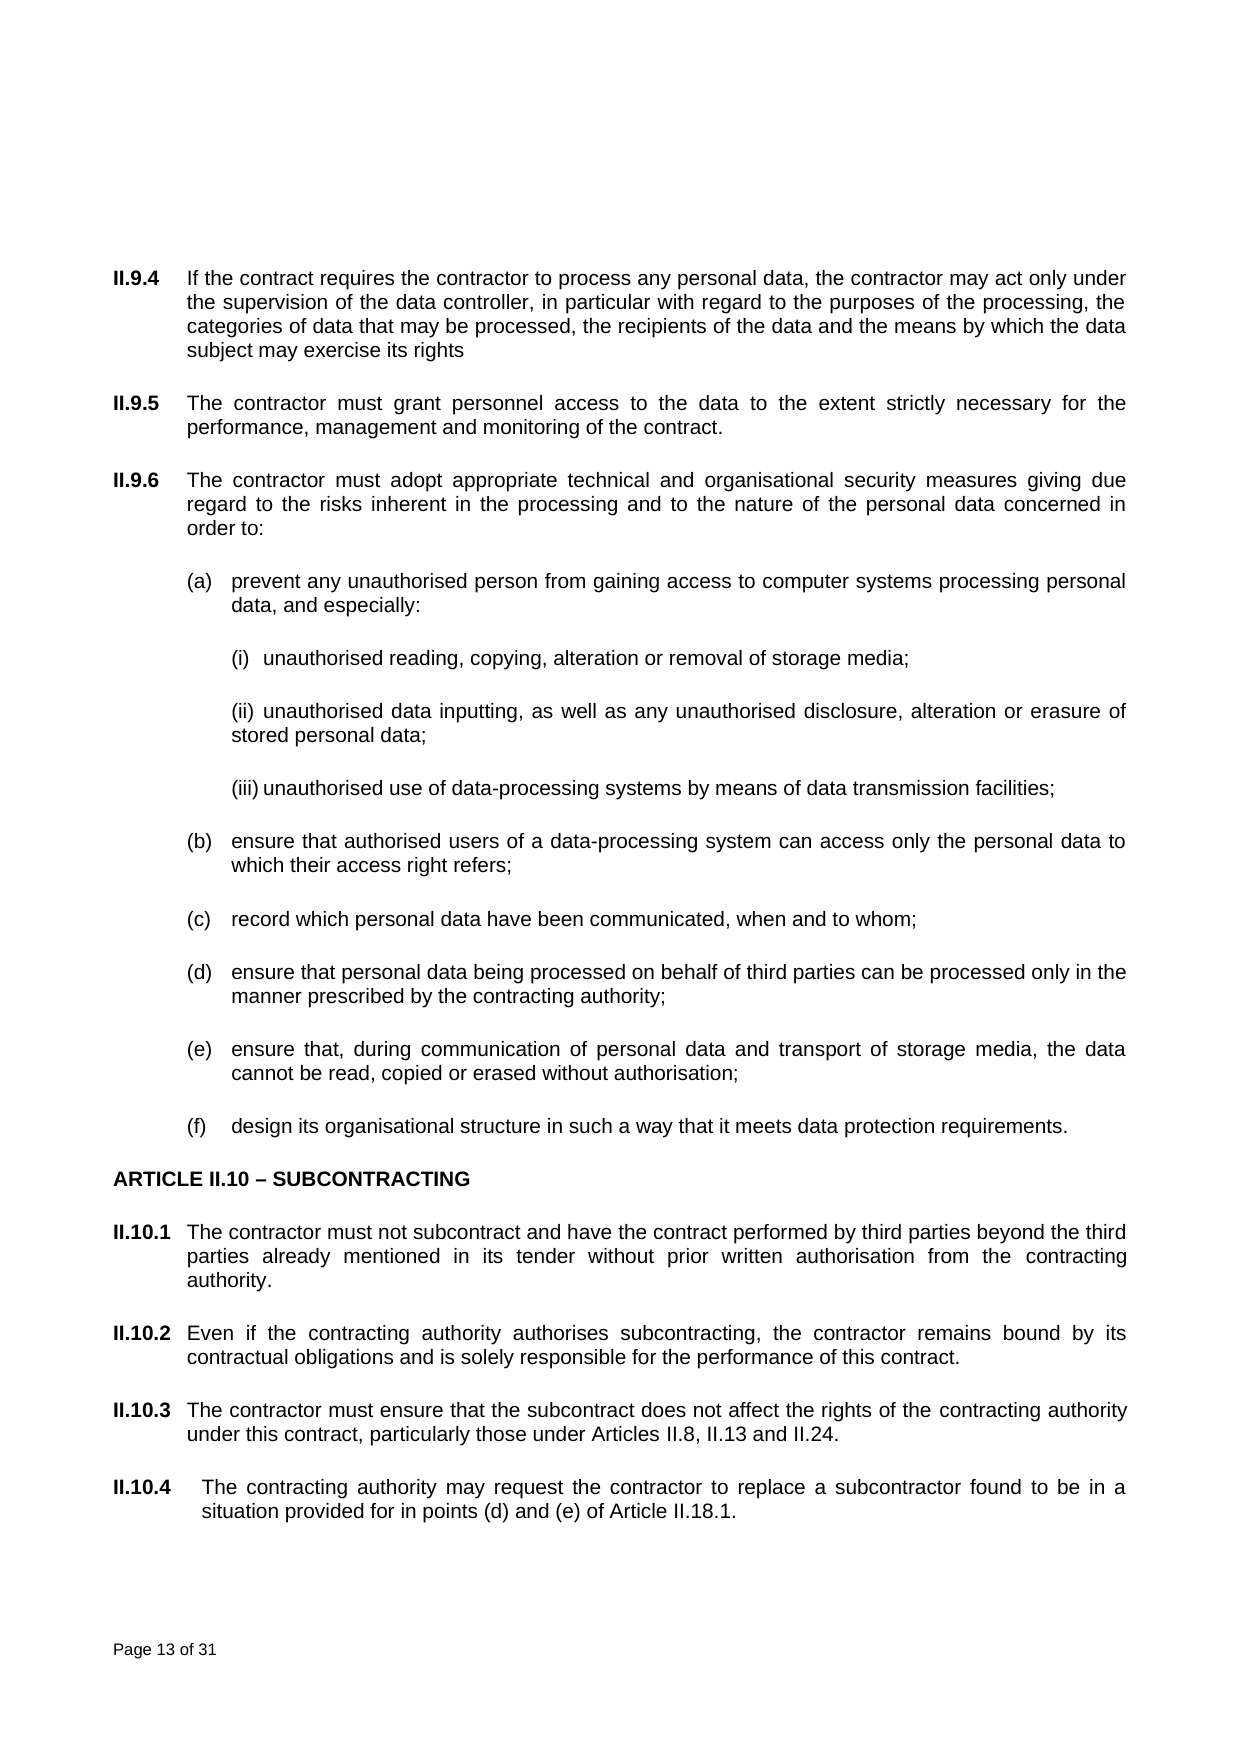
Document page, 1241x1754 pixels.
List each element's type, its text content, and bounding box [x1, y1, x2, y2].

text (iii) unauthorised use of data-processing systems by means of data transmission facilities; [231, 776, 1127, 800]
text (c) record which personal data have been communicated, when and to whom; [187, 906, 1127, 930]
text II.9.5 The contractor must grant personnel access to the data to the extent strictly necessary for the performance, management and monitoring of the contract. [113, 391, 1127, 439]
text (f) design its organisational structure in such a way that it meets data protection requirements. [187, 1114, 1127, 1138]
text (e) ensure that, during communication of personal data and transport of storage media, the data cannot be read, copied or erased without authorisation; [187, 1037, 1127, 1084]
text (d) ensure that personal data being processed on behalf of third parties can be processed only in the manner prescribed by the contracting authority; [187, 959, 1127, 1007]
text II.10.4 The contracting authority may request the contractor to replace a subcontractor found to be in a situation provided for in points (d) and (e) of Article II.18.1. [113, 1475, 1127, 1523]
text II.10.3 The contractor must ensure that the subcontract does not affect the rights of the contracting authority under this contract, particularly those under Articles II.8, II.13 and II.24. [113, 1398, 1127, 1446]
text II.9.6 The contractor must adopt appropriate technical and organisational security measures giving due regard to the risks inherent in the processing and to the nature of the personal data concerned in order to: [113, 468, 1127, 540]
text (b) ensure that authorised users of a data-processing system can access only the personal data to which their access right refers; [187, 829, 1127, 877]
text (a) prevent any unauthorised person from gaining access to computer systems processing personal data, and especially: [187, 569, 1127, 617]
text II.9.4 If the contract requires the contractor to process any personal data, the contractor may act only under the supervision of the data controller, in particular with regard to the purposes of the processing, the categories of data that may be processed, the recipients of the data and the means by which the data subject may exercise its rights [113, 266, 1127, 362]
text II.10.1 The contractor must not subcontract and have the contract performed by third parties beyond the third parties already mentioned in its tender without prior written authorisation from the contracting authority. [113, 1220, 1127, 1292]
text (i) unauthorised reading, copying, alteration or removal of storage media; [231, 646, 1127, 670]
text (ii) unauthorised data inputting, as well as any unauthorised disclosure, alteration or erasure of stored personal data; [231, 699, 1127, 747]
text II.10.2 Even if the contracting authority authorises subcontracting, the contractor remains bound by its contractual obligations and is solely responsible for the performance of this contract. [113, 1321, 1127, 1369]
text Article II.10 – Subcontracting [113, 1167, 1127, 1191]
